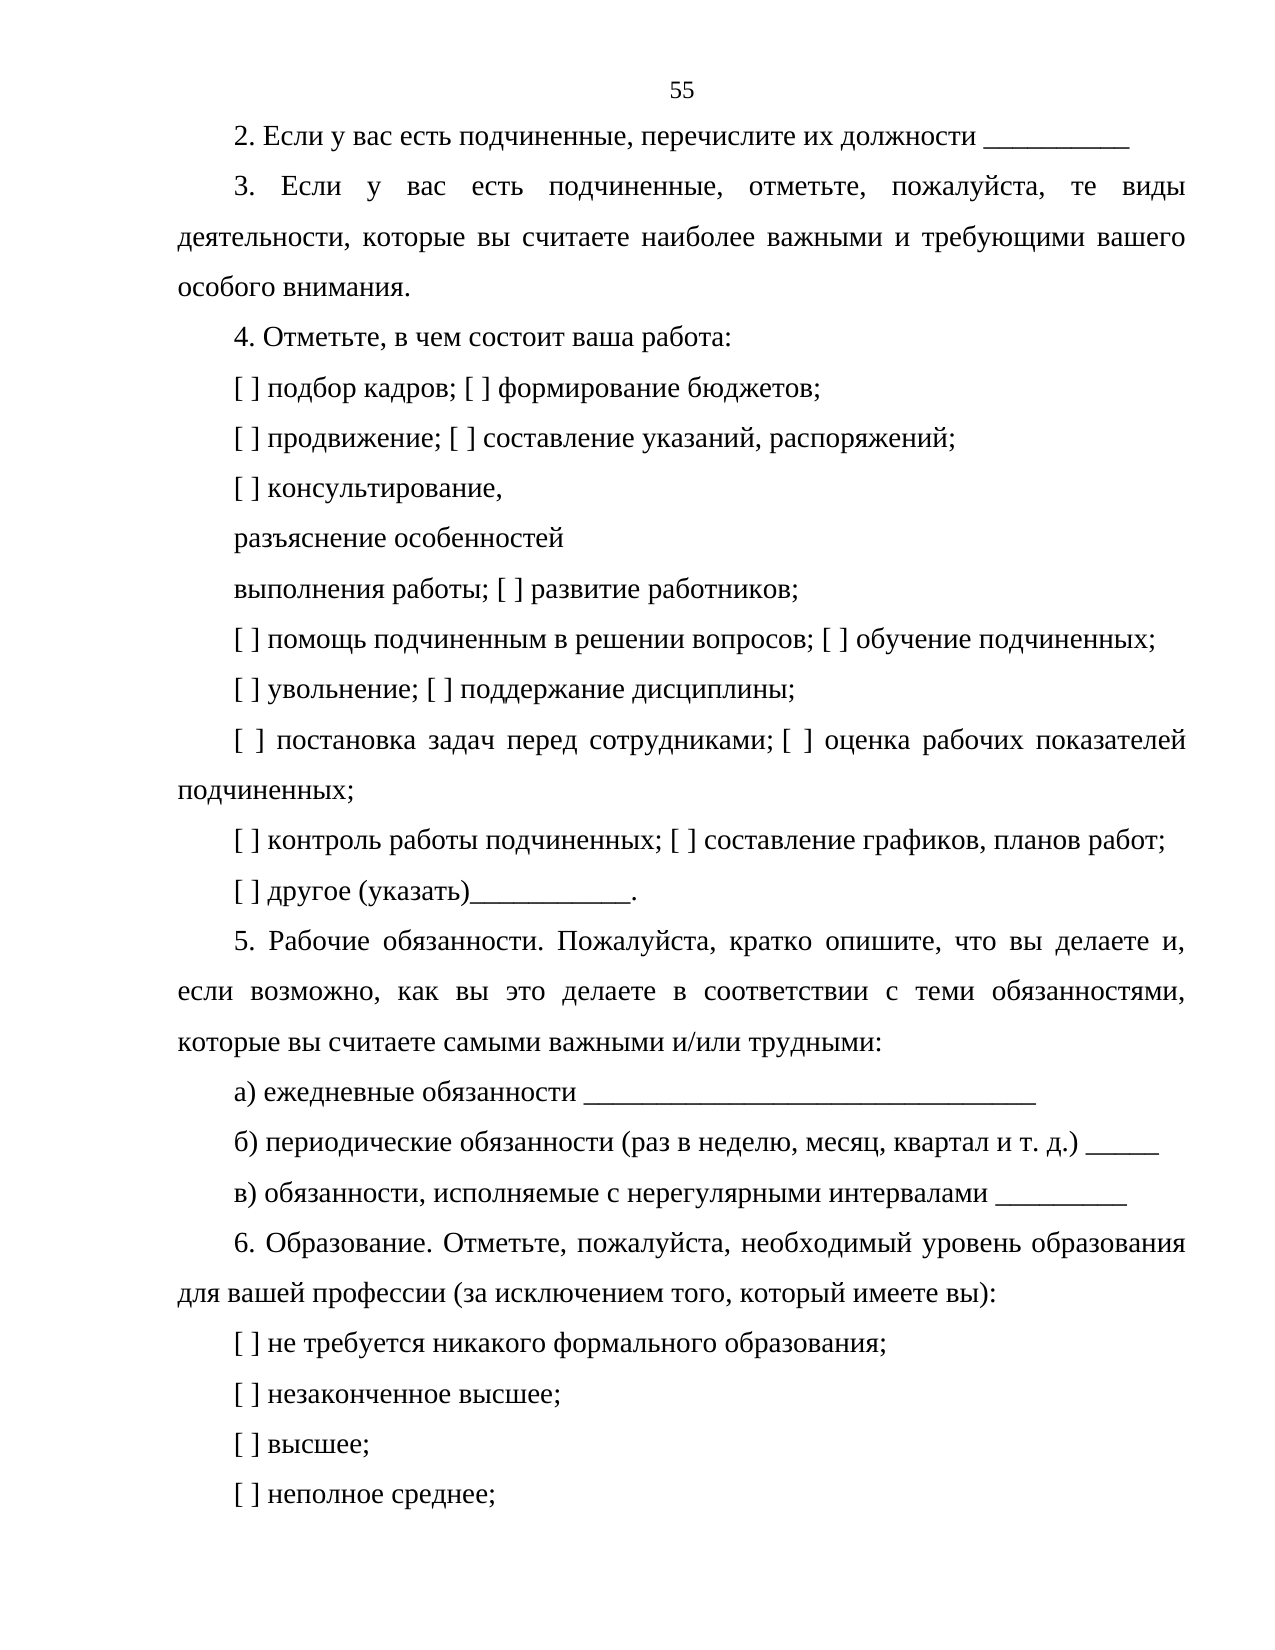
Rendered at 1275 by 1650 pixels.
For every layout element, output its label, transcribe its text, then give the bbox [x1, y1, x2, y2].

text а) ежедневные обязанности _______________________________ [177, 1074, 1186, 1108]
text [ ] постановка задач перед сотрудниками; [ ] оценка рабочих показателей подчиненных; [177, 722, 1186, 806]
text [ ] контроль работы подчиненных; [ ] составление графиков, планов работ; [177, 822, 1186, 856]
text [ ] подбор кадров; [ ] формирование бюджетов; [177, 370, 1186, 403]
text 6. Образование. Отметьте, пожалуйста, необходимый уровень образования для вашей профессии (за исключением того, который имеете вы): [177, 1225, 1186, 1309]
text [ ] не требуется никакого формального образования; [177, 1326, 1186, 1359]
text [ ] увольнение; [ ] поддержание дисциплины; [177, 672, 1186, 705]
text б) периодические обязанности (раз в неделю, месяц, квартал и т. д.) _____ [177, 1124, 1186, 1158]
text 4. Отметьте, в чем состоит ваша работа: [177, 319, 1186, 353]
text разъяснение особенностей [177, 521, 1186, 554]
text [ ] высшее; [177, 1426, 1186, 1460]
text [ ] продвижение; [ ] составление указаний, распоряжений; [177, 420, 1186, 453]
text в) обязанности, исполняемые с нерегулярными интервалами _________ [177, 1175, 1186, 1208]
text 2. Если у вас есть подчиненные, перечислите их должности __________ [177, 118, 1186, 152]
text [ ] другое (указать)___________. [177, 873, 1186, 906]
text 5. Рабочие обязанности. Пожалуйста, кратко опишите, что вы делаете и, если возможно, как вы это делаете в соответствии с теми обязанностями, которые вы считаете самыми важными и/или трудными: [177, 923, 1186, 1057]
text [ ] неполное среднее; [177, 1477, 1186, 1510]
text [ ] консультирование, [177, 470, 1186, 504]
text выполнения работы; [ ] развитие работников; [177, 571, 1186, 604]
text [ ] помощь подчиненным в решении вопросов; [ ] обучение подчиненных; [177, 621, 1186, 655]
text [ ] незаконченное высшее; [177, 1376, 1186, 1409]
text 3. Если у вас есть подчиненные, отметьте, пожалуйста, те виды деятельности, которые вы считаете наиболее важными и требующими вашего особого внимания. [177, 168, 1186, 303]
